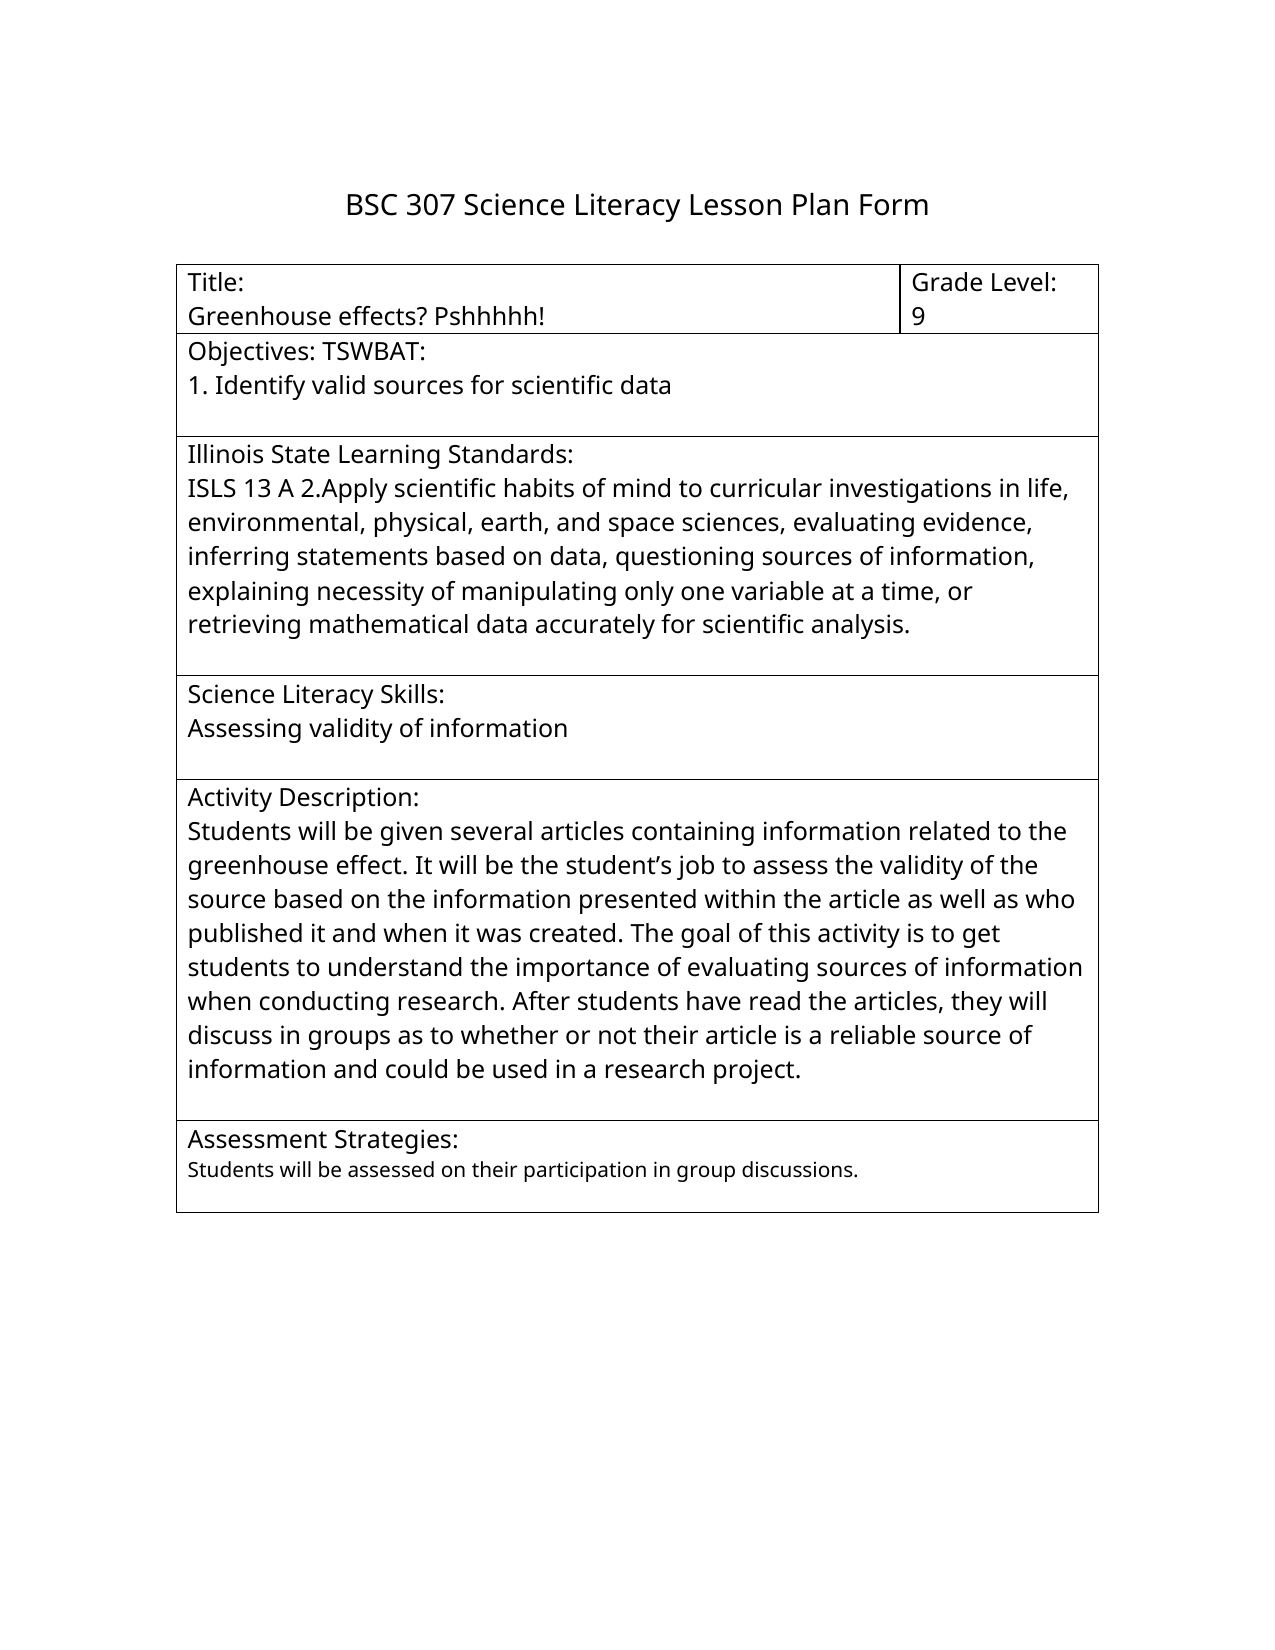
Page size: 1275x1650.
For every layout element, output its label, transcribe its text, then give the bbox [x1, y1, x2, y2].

table_cell Objectives: TSWBAT: 1. Identify valid sources for scientific data [177, 334, 1098, 436]
table_cell Learning Standards: ISLS 13 A 2.Apply scientific habits of mind to curricular investigations in life, environmental, physical, earth, and space sciences, evaluating evidence, inferring statements based on data, questioning sources of information, explaining necessity of manipulating only one variable at a time, or retrieving mathematical data accurately for scientific analysis. [177, 437, 1098, 675]
table_cell Activity Description: Students will be given several articles containing information related to the greenhouse effect. It will be the student’s job to assess the validity of the source based on the information presented within the article as well as who published it and when it was created. The goal of this activity is to get students to understand the importance of evaluating sources of information when conducting research. After students have read the articles, they will discuss in groups as to whether or not their article is a reliable source of information and could be used in a research project. [177, 780, 1098, 1120]
table_header Title: Greenhouse effects? Pshhhhh! [177, 265, 899, 333]
table_cell Assessment Strategies: Students will be assessed on their participation in group discussions. [177, 1121, 1098, 1212]
table_cell Science Literacy Skills: Assessing validity of information [177, 676, 1098, 778]
title BSC 307 Science Literacy Lesson Plan Form [187, 184, 1087, 224]
table_header Grade Level: 9 [901, 265, 1098, 333]
